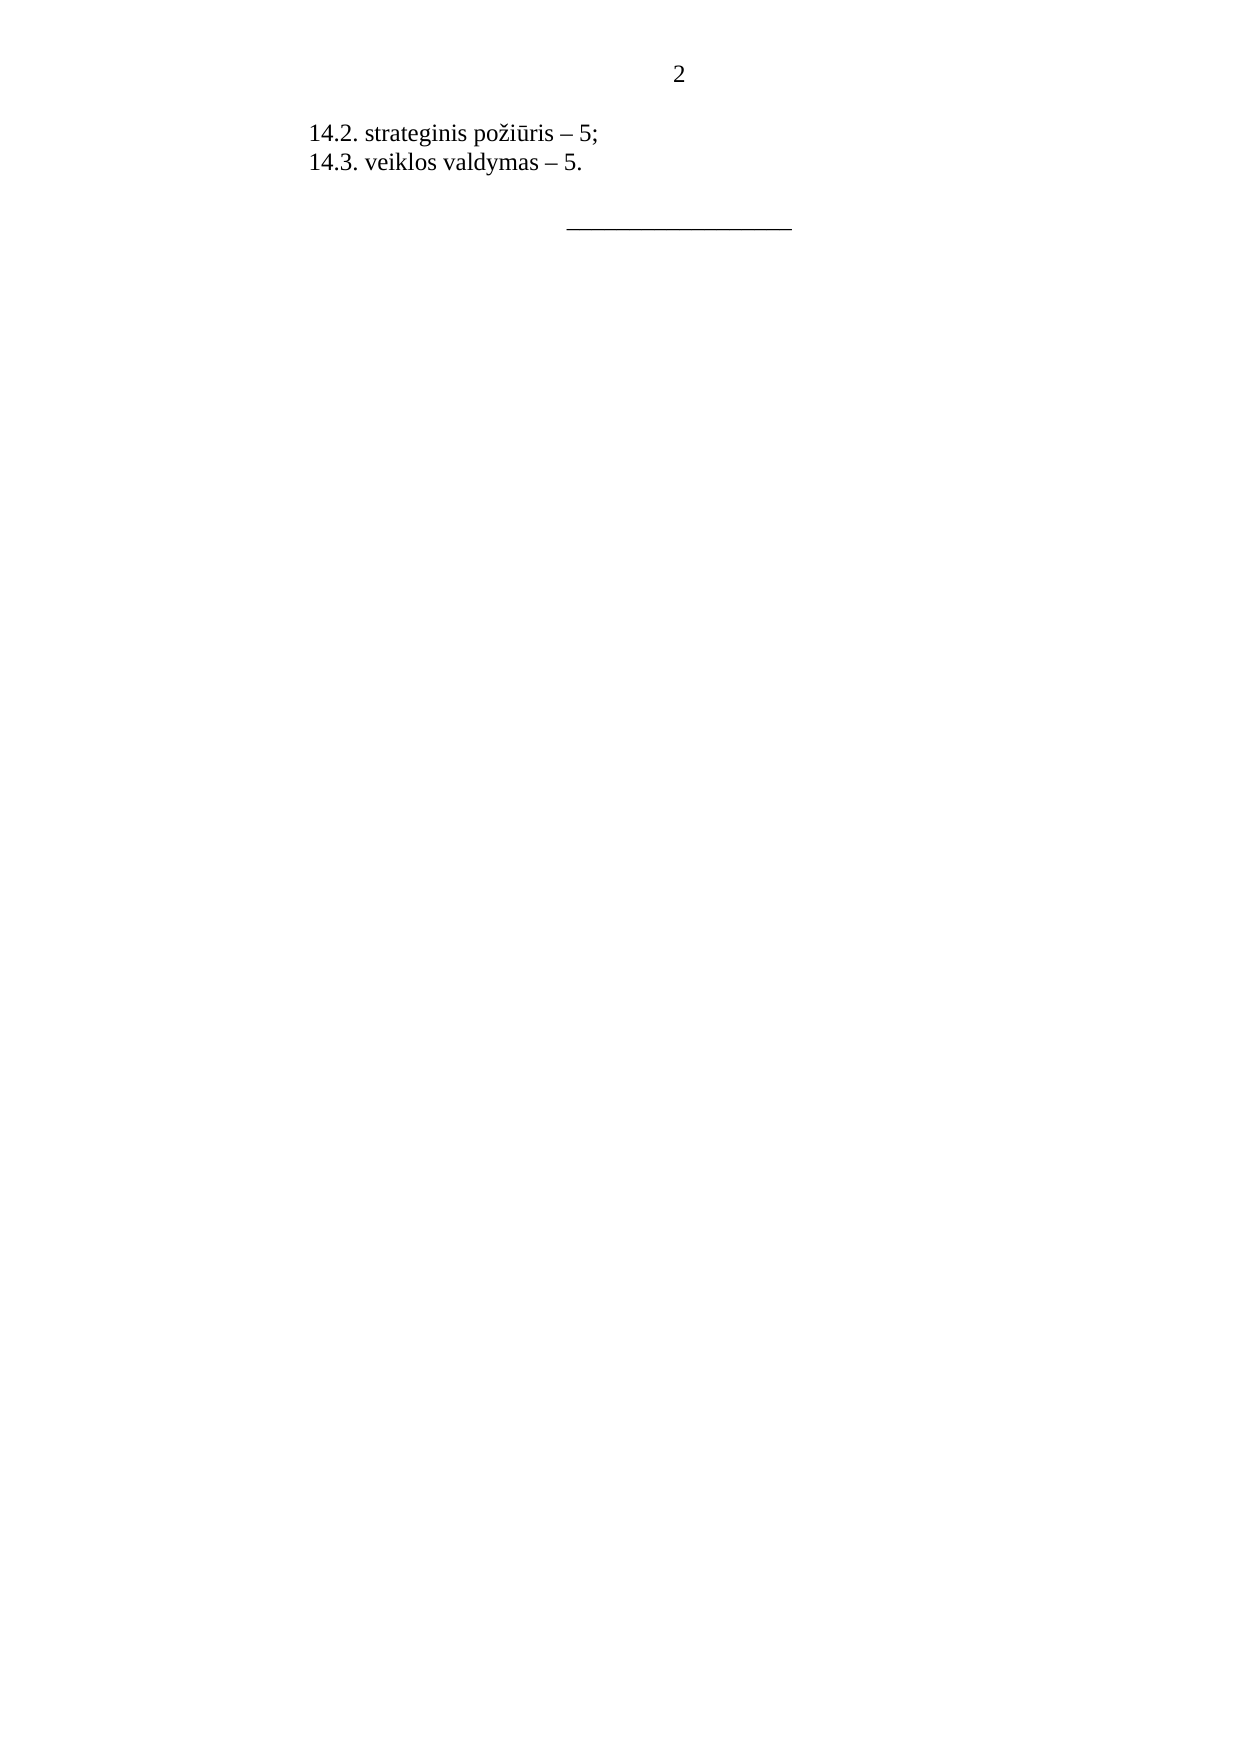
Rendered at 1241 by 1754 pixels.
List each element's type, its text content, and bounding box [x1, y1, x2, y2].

text __________________ [177, 204, 1181, 233]
text 14.2. strateginis požiūris – 5; [177, 118, 1181, 147]
text 14.3. veiklos valdymas – 5. [177, 147, 1181, 176]
